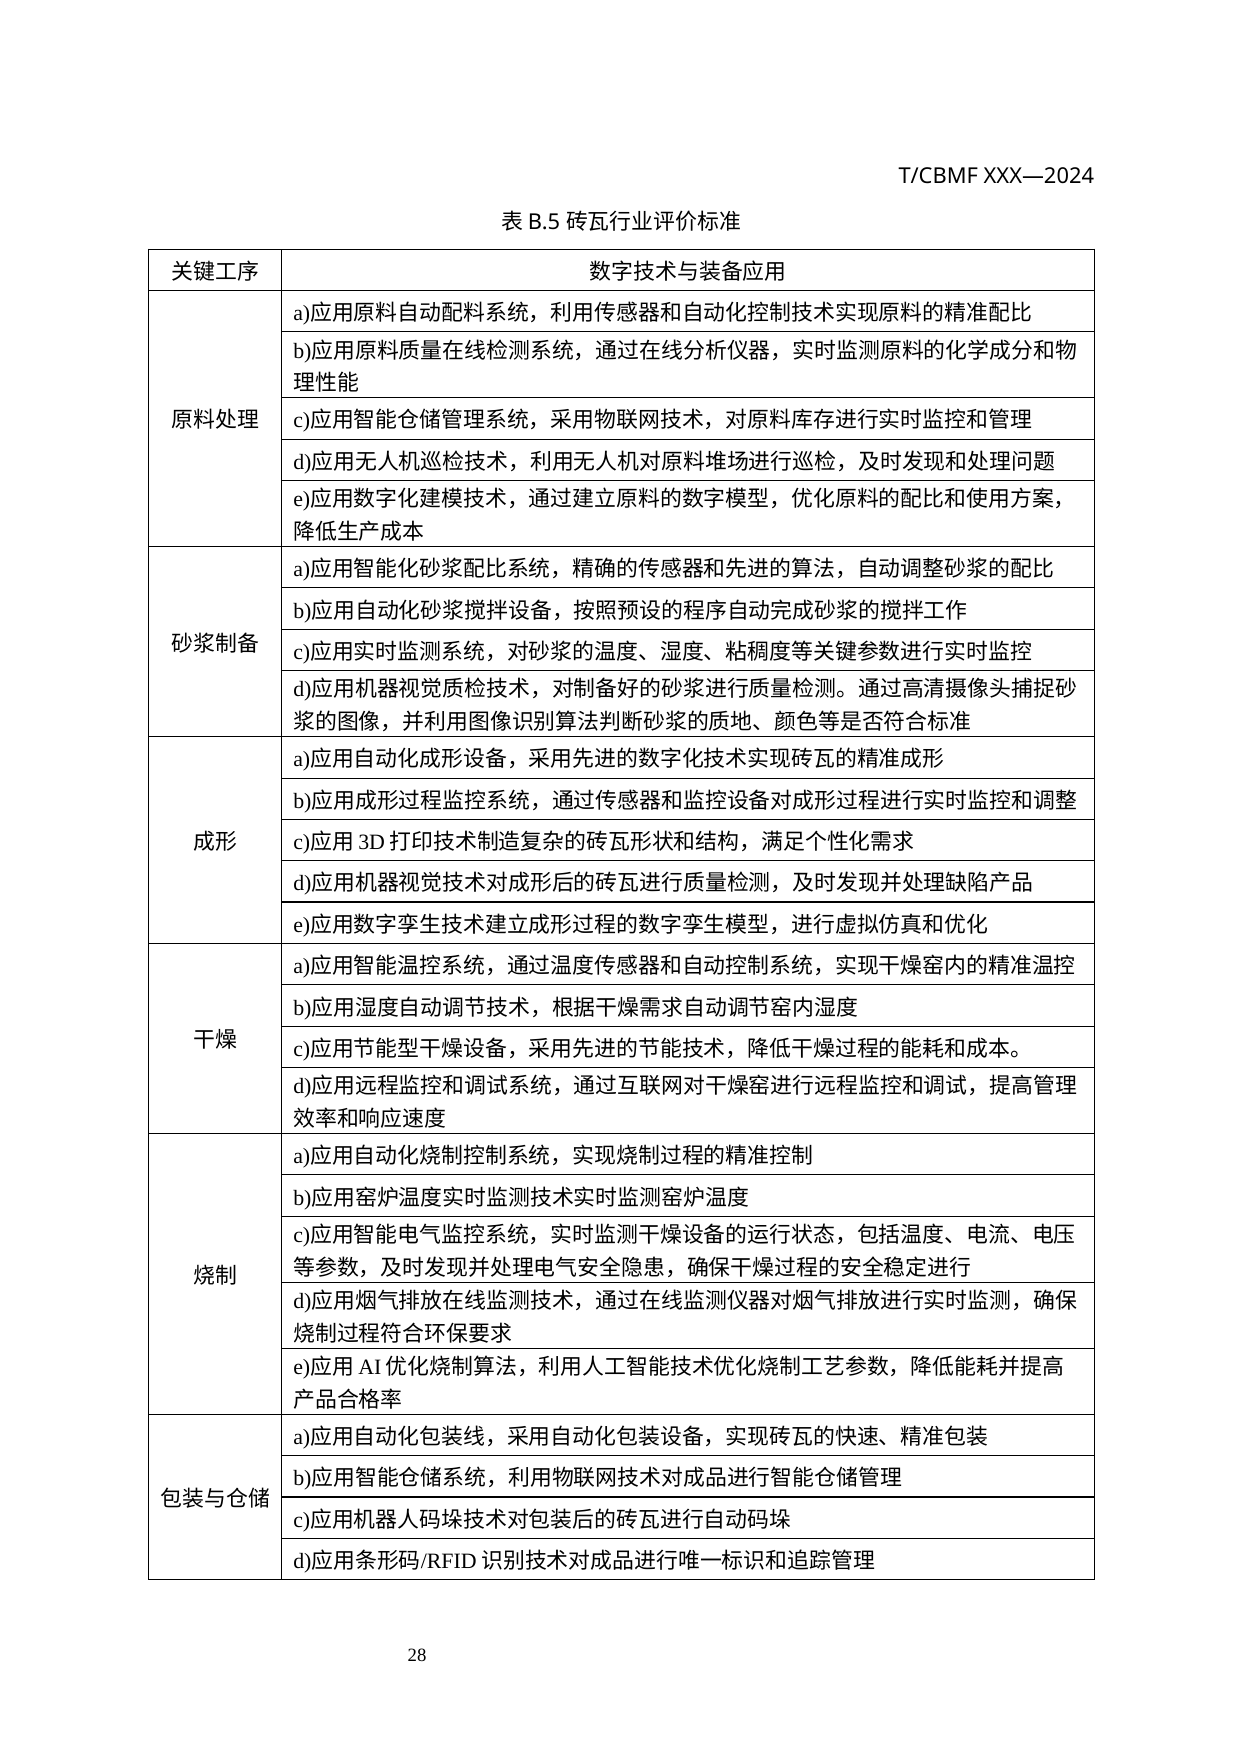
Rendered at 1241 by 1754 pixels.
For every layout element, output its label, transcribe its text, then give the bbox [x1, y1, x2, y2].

table_cell a)应用智能温控系统，通过温度传感器和自动控制系统，实现干燥窑内的精准温控 [282, 944, 1094, 984]
table_cell b)应用成形过程监控系统，通过传感器和监控设备对成形过程进行实时监控和调整 [282, 779, 1094, 819]
table_cell 砂浆制备 [149, 547, 281, 736]
table_cell a)应用自动化烧制控制系统，实现烧制过程的精准控制 [282, 1134, 1094, 1174]
table_cell d)应用机器视觉技术对成形后的砖瓦进行质量检测，及时发现并处理缺陷产品 [282, 861, 1094, 901]
table_cell c)应用机器人码垛技术对包装后的砖瓦进行自动码垛 [282, 1498, 1094, 1538]
table_cell 干燥 [149, 944, 281, 1133]
table_cell d)应用烟气排放在线监测技术，通过在线监测仪器对烟气排放进行实时监测，确保烧制过程符合环保要求 [282, 1283, 1094, 1348]
table_cell d)应用机器视觉质检技术，对制备好的砂浆进行质量检测。通过高清摄像头捕捉砂浆的图像，并利用图像识别算法判断砂浆的质地、颜色等是否符合标准 [282, 671, 1094, 736]
table_cell b)应用自动化砂浆搅拌设备，按照预设的程序自动完成砂浆的搅拌工作 [282, 588, 1094, 629]
table_cell c)应用实时监测系统，对砂浆的温度、湿度、粘稠度等关键参数进行实时监控 [282, 630, 1094, 670]
table_cell c)应用节能型干燥设备，采用先进的节能技术，降低干燥过程的能耗和成本。 [282, 1027, 1094, 1067]
table_cell d)应用条形码/RFID识别技术对成品进行唯一标识和追踪管理 [282, 1539, 1094, 1579]
table_cell 包装与仓储 [149, 1415, 281, 1579]
table_cell a)应用自动化包装线，采用自动化包装设备，实现砖瓦的快速、精准包装 [282, 1415, 1094, 1455]
text 表 B.5 砖瓦行业评价标准 [148, 204, 1094, 236]
table_header 关键工序 [149, 250, 281, 290]
table_header 数字技术与装备应用 [282, 250, 1094, 290]
table_cell a)应用智能化砂浆配比系统，精确的传感器和先进的算法，自动调整砂浆的配比 [282, 547, 1094, 587]
table_cell a)应用原料自动配料系统，利用传感器和自动化控制技术实现原料的精准配比 [282, 291, 1094, 331]
table_cell c)应用智能仓储管理系统，采用物联网技术，对原料库存进行实时监控和管理 [282, 398, 1094, 438]
table_cell a)应用自动化成形设备，采用先进的数字化技术实现砖瓦的精准成形 [282, 737, 1094, 777]
table_cell e)应用数字孪生技术建立成形过程的数字孪生模型，进行虚拟仿真和优化 [282, 903, 1094, 943]
table_cell e)应用AI优化烧制算法，利用人工智能技术优化烧制工艺参数，降低能耗并提高产品合格率 [282, 1349, 1094, 1414]
table_cell d)应用远程监控和调试系统，通过互联网对干燥窑进行远程监控和调试，提高管理效率和响应速度 [282, 1068, 1094, 1133]
table_cell 成形 [149, 737, 281, 943]
table_cell d)应用无人机巡检技术，利用无人机对原料堆场进行巡检，及时发现和处理问题 [282, 440, 1094, 480]
table_cell c)应用3D打印技术制造复杂的砖瓦形状和结构，满足个性化需求 [282, 820, 1094, 860]
table_cell 烧制 [149, 1134, 281, 1414]
table_cell 原料处理 [149, 291, 281, 546]
table_cell e)应用数字化建模技术，通过建立原料的数字模型，优化原料的配比和使用方案，降低生产成本 [282, 481, 1094, 546]
table_cell b)应用窑炉温度实时监测技术实时监测窑炉温度 [282, 1175, 1094, 1216]
table_cell c)应用智能电气监控系统，实时监测干燥设备的运行状态，包括温度、电流、电压等参数，及时发现并处理电气安全隐患，确保干燥过程的安全稳定进行 [282, 1217, 1094, 1282]
table_cell b)应用智能仓储系统，利用物联网技术对成品进行智能仓储管理 [282, 1456, 1094, 1496]
table_cell b)应用湿度自动调节技术，根据干燥需求自动调节窑内湿度 [282, 985, 1094, 1026]
table_cell b)应用原料质量在线检测系统，通过在线分析仪器，实时监测原料的化学成分和物理性能 [282, 332, 1094, 397]
